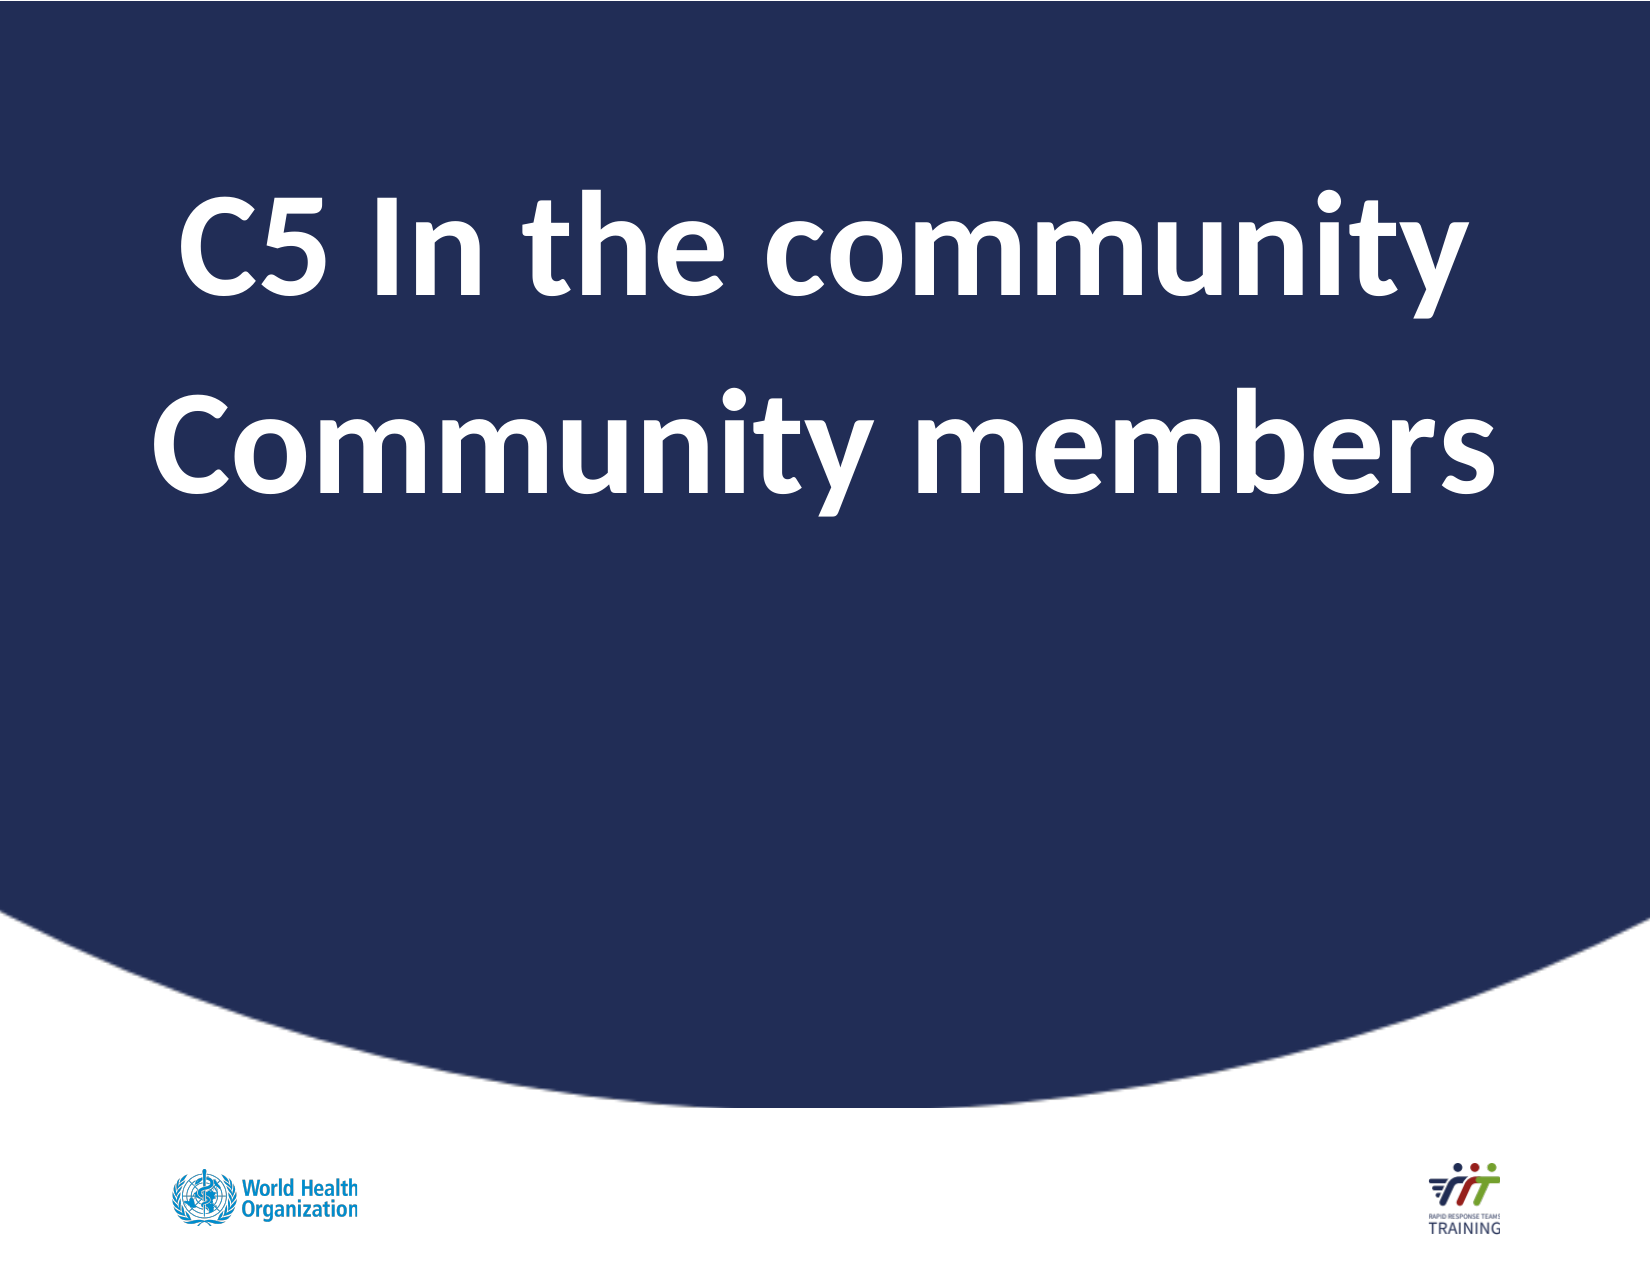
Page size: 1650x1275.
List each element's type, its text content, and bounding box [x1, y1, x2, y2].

text C5 In the community Community members [150, 150, 1500, 531]
picture [172, 1169, 358, 1226]
picture [172, 1205, 208, 1226]
